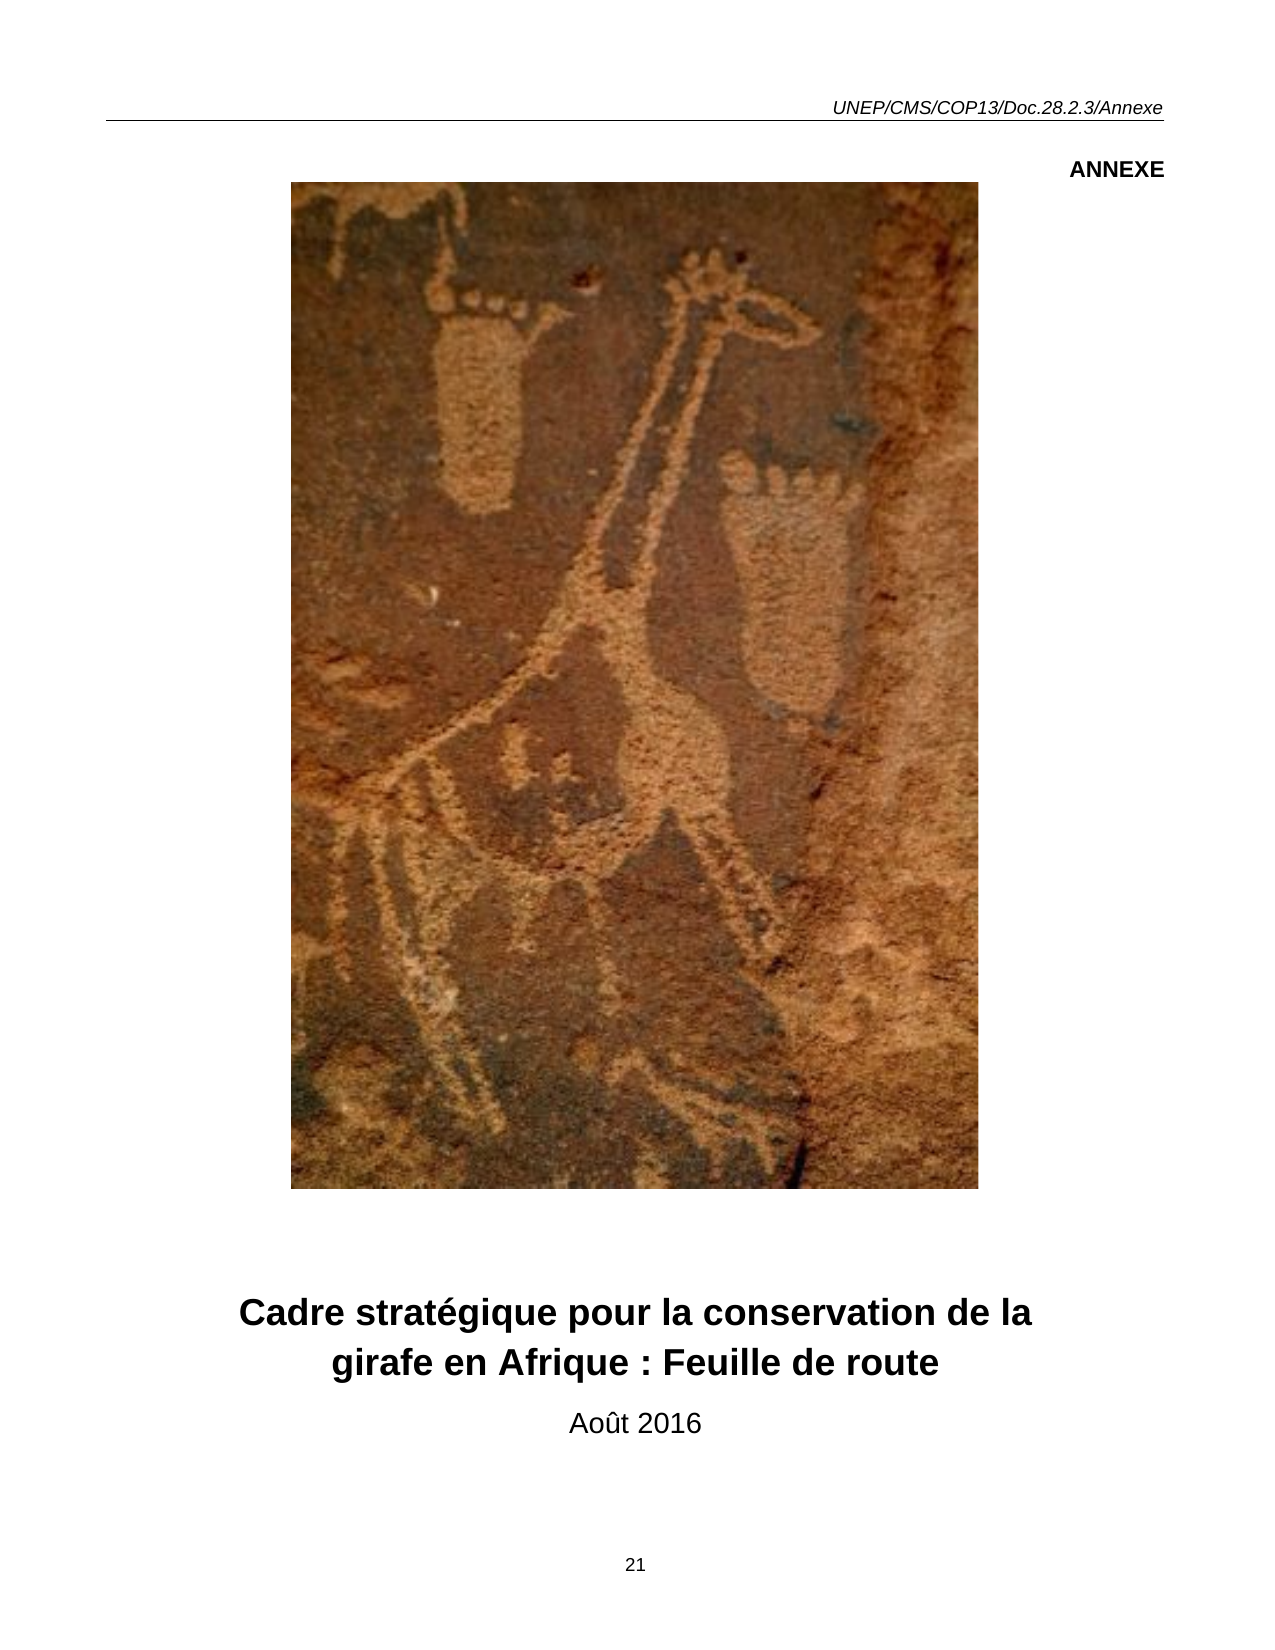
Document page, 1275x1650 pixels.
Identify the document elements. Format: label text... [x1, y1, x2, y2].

text Cadre stratégique pour la conservation de la girafe en Afrique : Feuille de route [207, 1290, 1063, 1383]
text ANNEXE [106, 156, 1164, 183]
text Août 2016 [207, 1406, 1063, 1440]
picture [291, 182, 979, 1189]
